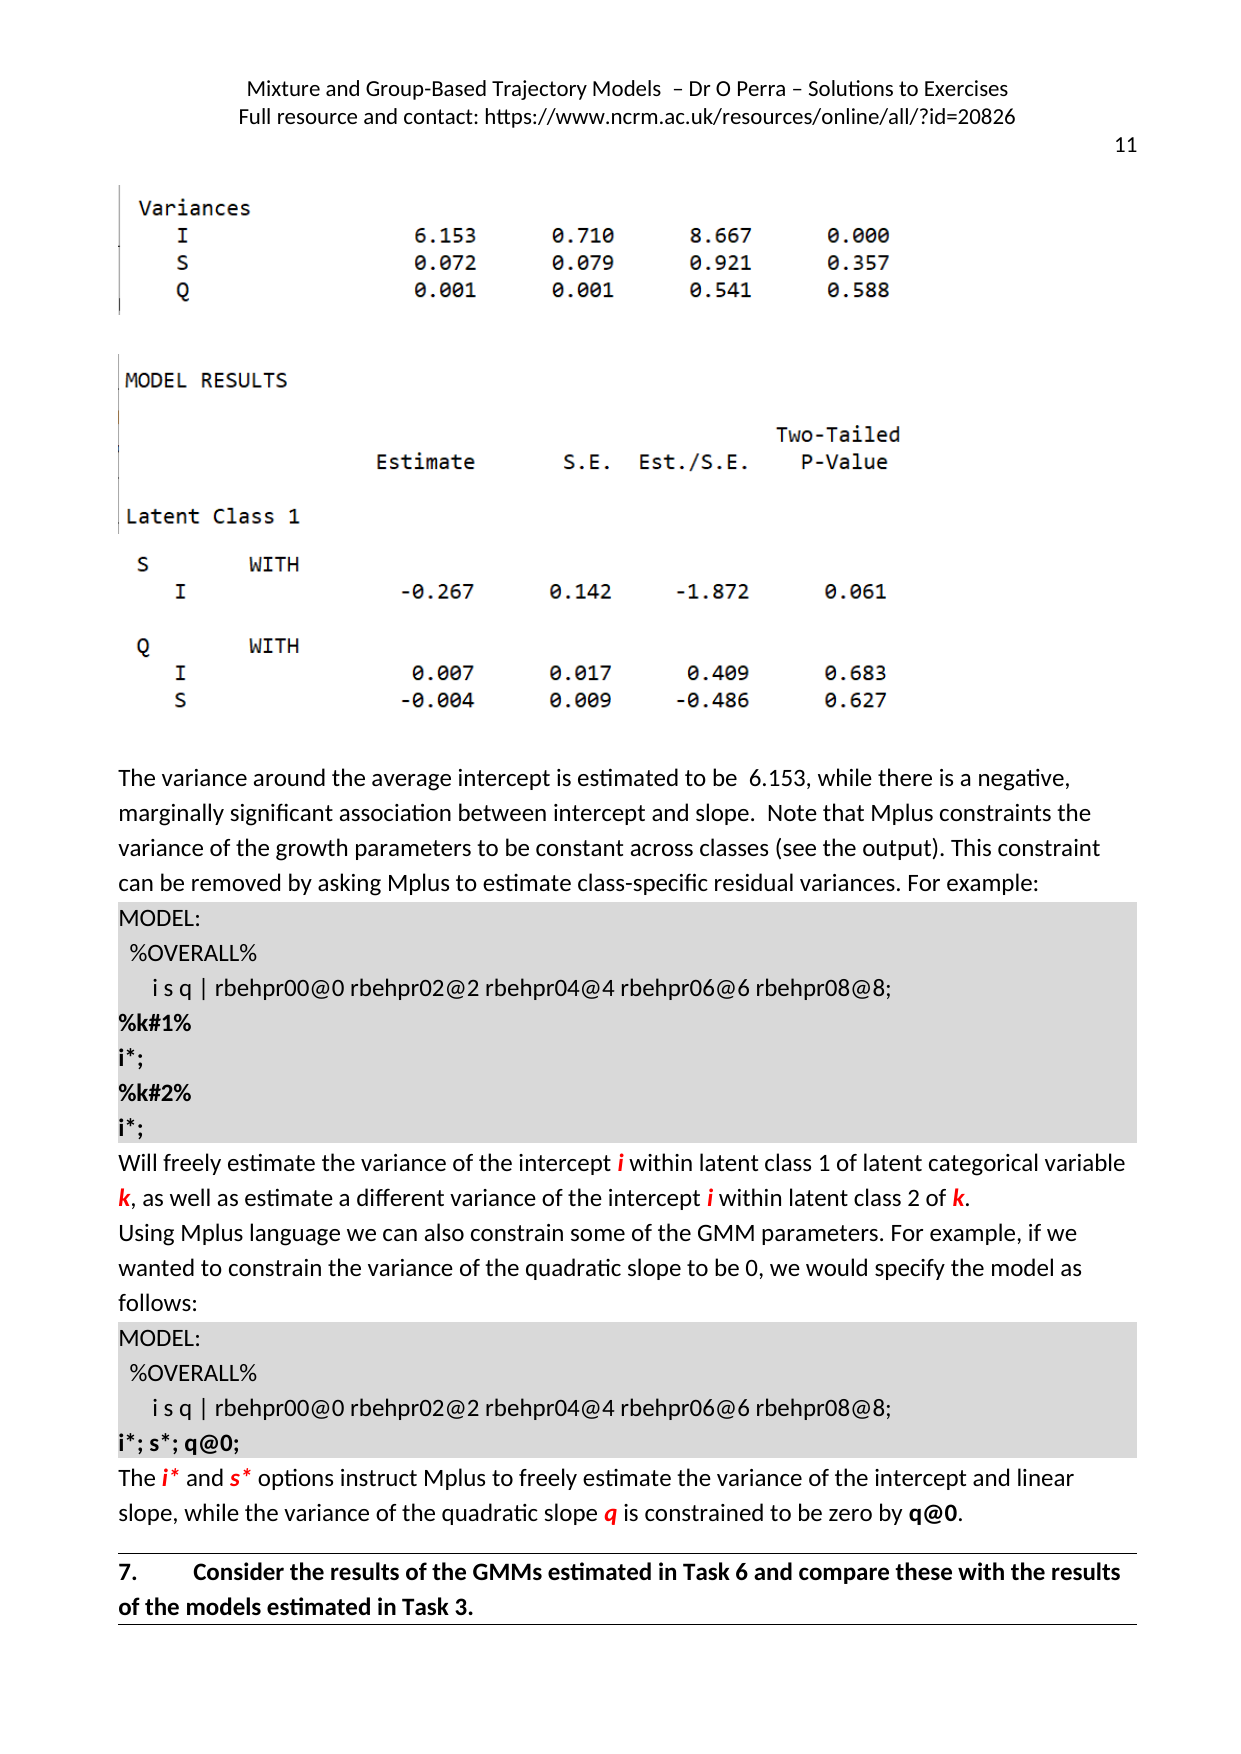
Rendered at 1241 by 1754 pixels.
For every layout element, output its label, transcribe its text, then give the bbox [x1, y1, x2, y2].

text %OVERALL% [118, 937, 1137, 968]
text %k#1% [118, 1007, 1137, 1038]
picture [118, 537, 910, 723]
picture [118, 354, 953, 534]
text 7. Consider the results of the GMMs estimated in Task 6 and compare these with the results of the models estimated in Task 3. [118, 1554, 1137, 1624]
text i s q | rbehpr00@0 rbehpr02@2 rbehpr04@4 rbehpr06@6 rbehpr08@8; [118, 1392, 1137, 1423]
picture [118, 185, 920, 315]
text %OVERALL% [118, 1357, 1137, 1388]
text The variance around the average intercept is estimated to be 6.153, while there is a negative, marginally significant association between intercept and slope. Note that Mplus constraints the variance of the growth parameters to be constant across classes (see the output). This constraint can be removed by asking Mplus to estimate class-specific residual variances. For example: [118, 762, 1137, 898]
text i*; s*; q@0; [118, 1427, 1137, 1458]
text i s q | rbehpr00@0 rbehpr02@2 rbehpr04@4 rbehpr06@6 rbehpr08@8; [118, 972, 1137, 1003]
text %k#2% [118, 1077, 1137, 1108]
text Using Mplus language we can also constrain some of the GMM parameters. For example, if we wanted to constrain the variance of the quadratic slope to be 0, we would specify the model as follows: [118, 1217, 1137, 1318]
text The i* and s* options instruct Mplus to freely estimate the variance of the intercept and linear slope, while the variance of the quadratic slope q is constrained to be zero by q@0. [118, 1462, 1137, 1528]
text i*; [118, 1042, 1137, 1073]
text MODEL: [118, 902, 1137, 933]
text Will freely estimate the variance of the intercept i within latent class 1 of latent categorical variable k, as well as estimate a different variance of the intercept i within latent class 2 of k. [118, 1147, 1137, 1213]
text i*; [118, 1112, 1137, 1143]
text MODEL: [118, 1322, 1137, 1353]
